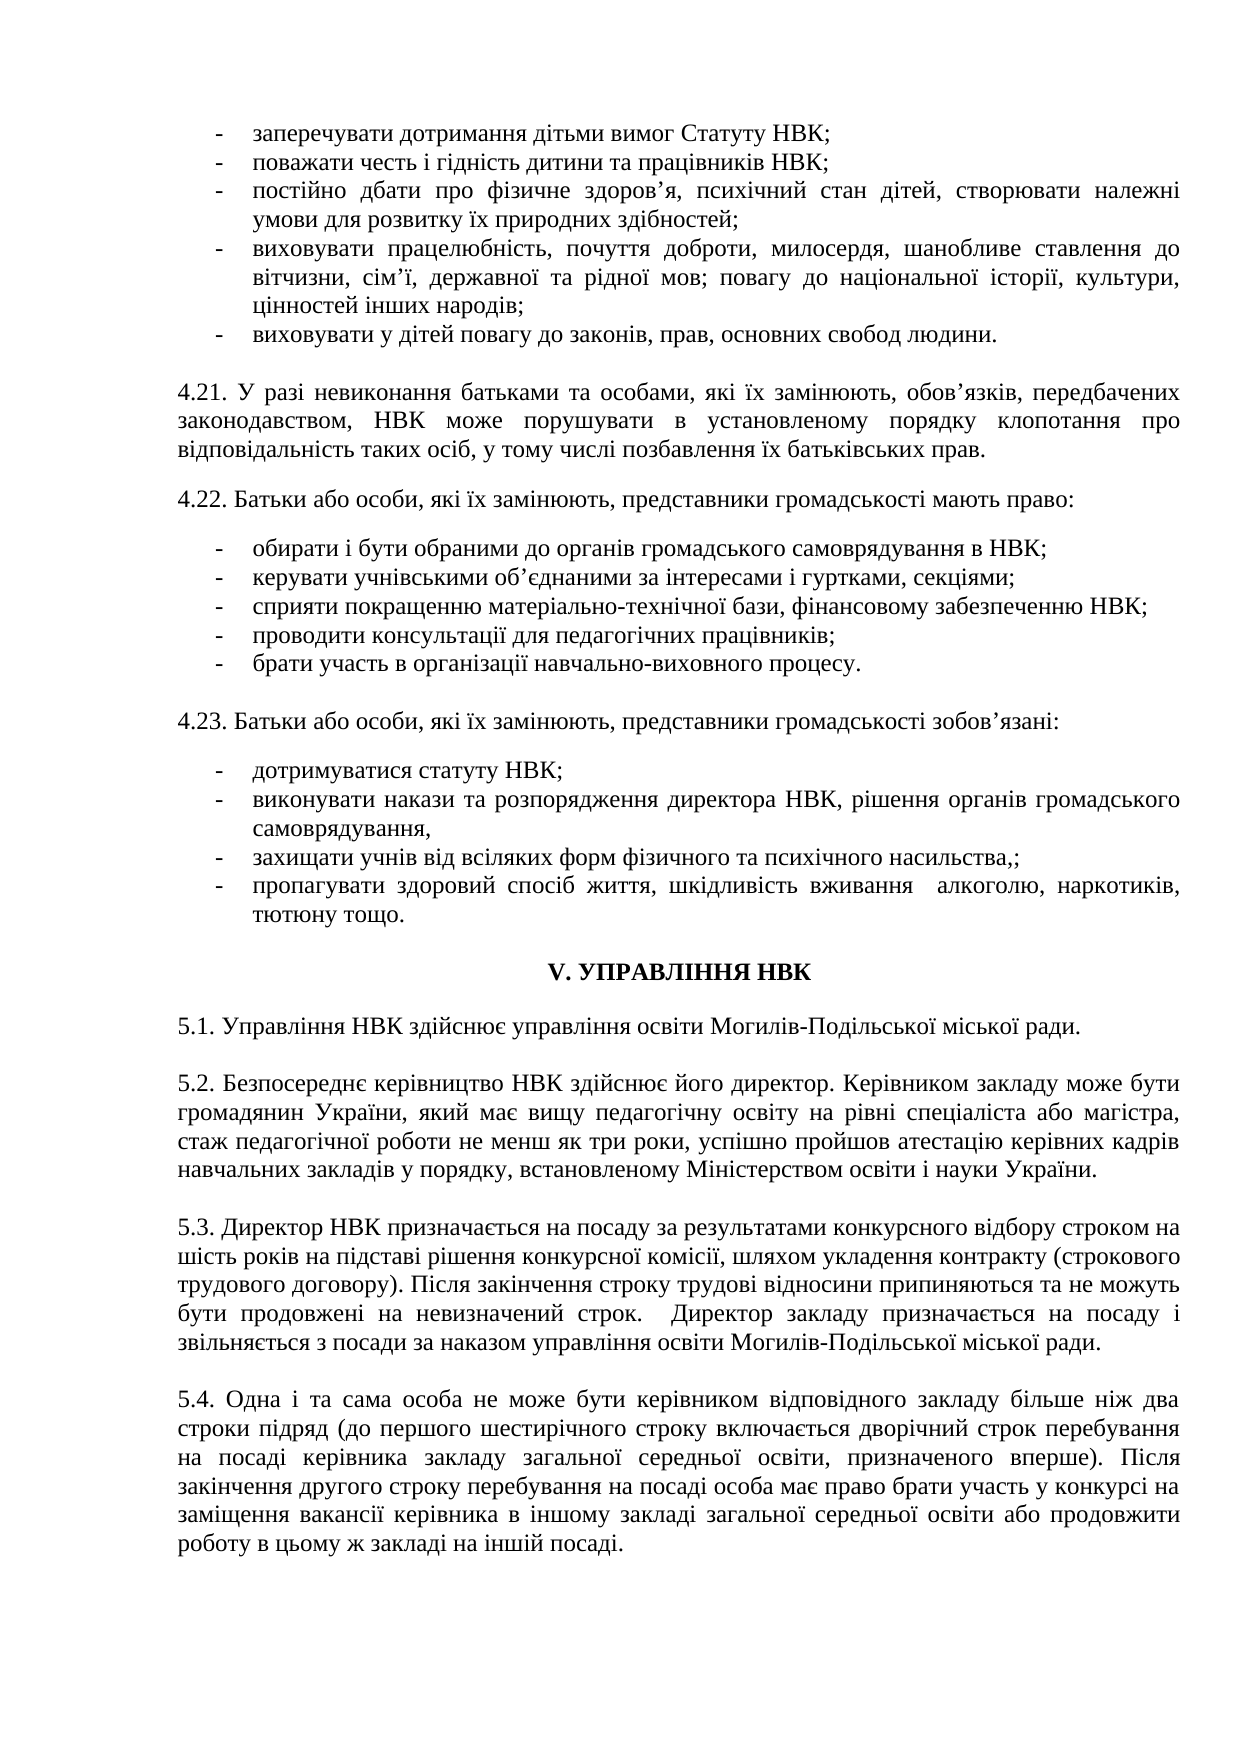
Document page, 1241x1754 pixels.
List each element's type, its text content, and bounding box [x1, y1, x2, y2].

list дотримуватися статуту НВК; [215, 756, 1181, 784]
list виховувати у дітей повагу до законів, прав, основних свобод людини. [215, 319, 1181, 348]
text V. УПРАВЛІННЯ НВК [177, 957, 1181, 986]
list пропагувати здоровий спосіб життя, шкідливість вживання алкоголю, наркотиків, тютюну тощо. [215, 871, 1181, 928]
list поважати честь і гідність дитини та працівників НВК; [215, 147, 1181, 176]
list проводити консультації для педагогічних працівників; [215, 620, 1181, 648]
list захищати учнів від всіляких форм фізичного та психічного насильства,; [215, 842, 1181, 871]
text 4.21. У разі невиконання батьками та особами, які їх замінюють, обов’язків, передбачених законодавством, НВК може порушувати в установленому порядку клопотання про відповідальність таких осіб, у тому числі позбавлення їх батьківських прав. [177, 377, 1181, 463]
list сприяти покращенню матеріально-технічної бази, фінансовому забезпеченню НВК; [215, 591, 1181, 620]
list обирати і бути обраними до органів громадського самоврядування в НВК; [215, 533, 1181, 562]
text 4.23. Батьки або особи, які їх замінюють, представники громадськості зобов’язані: [177, 706, 1181, 735]
text 5.1. Управління НВК здійснює управління освіти Могилів-Подільської міської ради. [177, 1011, 1181, 1039]
list заперечувати дотримання дітьми вимог Статуту НВК; [215, 118, 1181, 147]
list брати участь в організації навчально-виховного процесу. [215, 648, 1181, 677]
text 5.4. Одна і та сама особа не може бути керівником відповідного закладу більше ніж два строки підряд (до першого шестирічного строку включається дворічний строк перебування на посаді керівника закладу загальної середньої освіти, призначеного вперше). Після закінчення другого строку перебування на посаді особа має право брати участь у конкурсі на заміщення вакансії керівника в іншому закладі загальної середньої освіти або продовжити роботу в цьому ж закладі на іншій посаді. [177, 1384, 1181, 1557]
text 5.3. Директор НВК призначається на посаду за результатами конкурсного відбору строком на шість років на підставі рішення конкурсної комісії, шляхом укладення контракту (строкового трудового договору). Після закінчення строку трудові відносини припиняються та не можуть бути продовжені на невизначений строк. Директор закладу призначається на посаду і звільняється з посади за наказом управління освіти Могилів-Подільської міської ради. [177, 1212, 1181, 1356]
list постійно дбати про фізичне здоров’я, психічний стан дітей, створювати належні умови для розвитку їх природних здібностей; [215, 176, 1181, 233]
list виконувати накази та розпорядження директора НВК, рішення органів громадського самоврядування, [215, 784, 1181, 842]
list керувати учнівськими об’єднаними за інтересами і гуртками, секціями; [215, 562, 1181, 591]
text 5.2. Безпосереднє керівництво НВК здійснює його директор. Керівником закладу може бути громадянин України, який має вищу педагогічну освіту на рівні спеціаліста або магістра, стаж педагогічної роботи не менш як три роки, успішно пройшов атестацію керівних кадрів навчальних закладів у порядку, встановленому Міністерством освіти і науки України. [177, 1068, 1181, 1183]
list виховувати працелюбність, почуття доброти, милосердя, шанобливе ставлення до вітчизни, сім’ї, державної та рідної мов; повагу до національної історії, культури, цінностей інших народів; [215, 233, 1181, 319]
text 4.22. Батьки або особи, які їх замінюють, представники громадськості мають право: [177, 484, 1181, 513]
